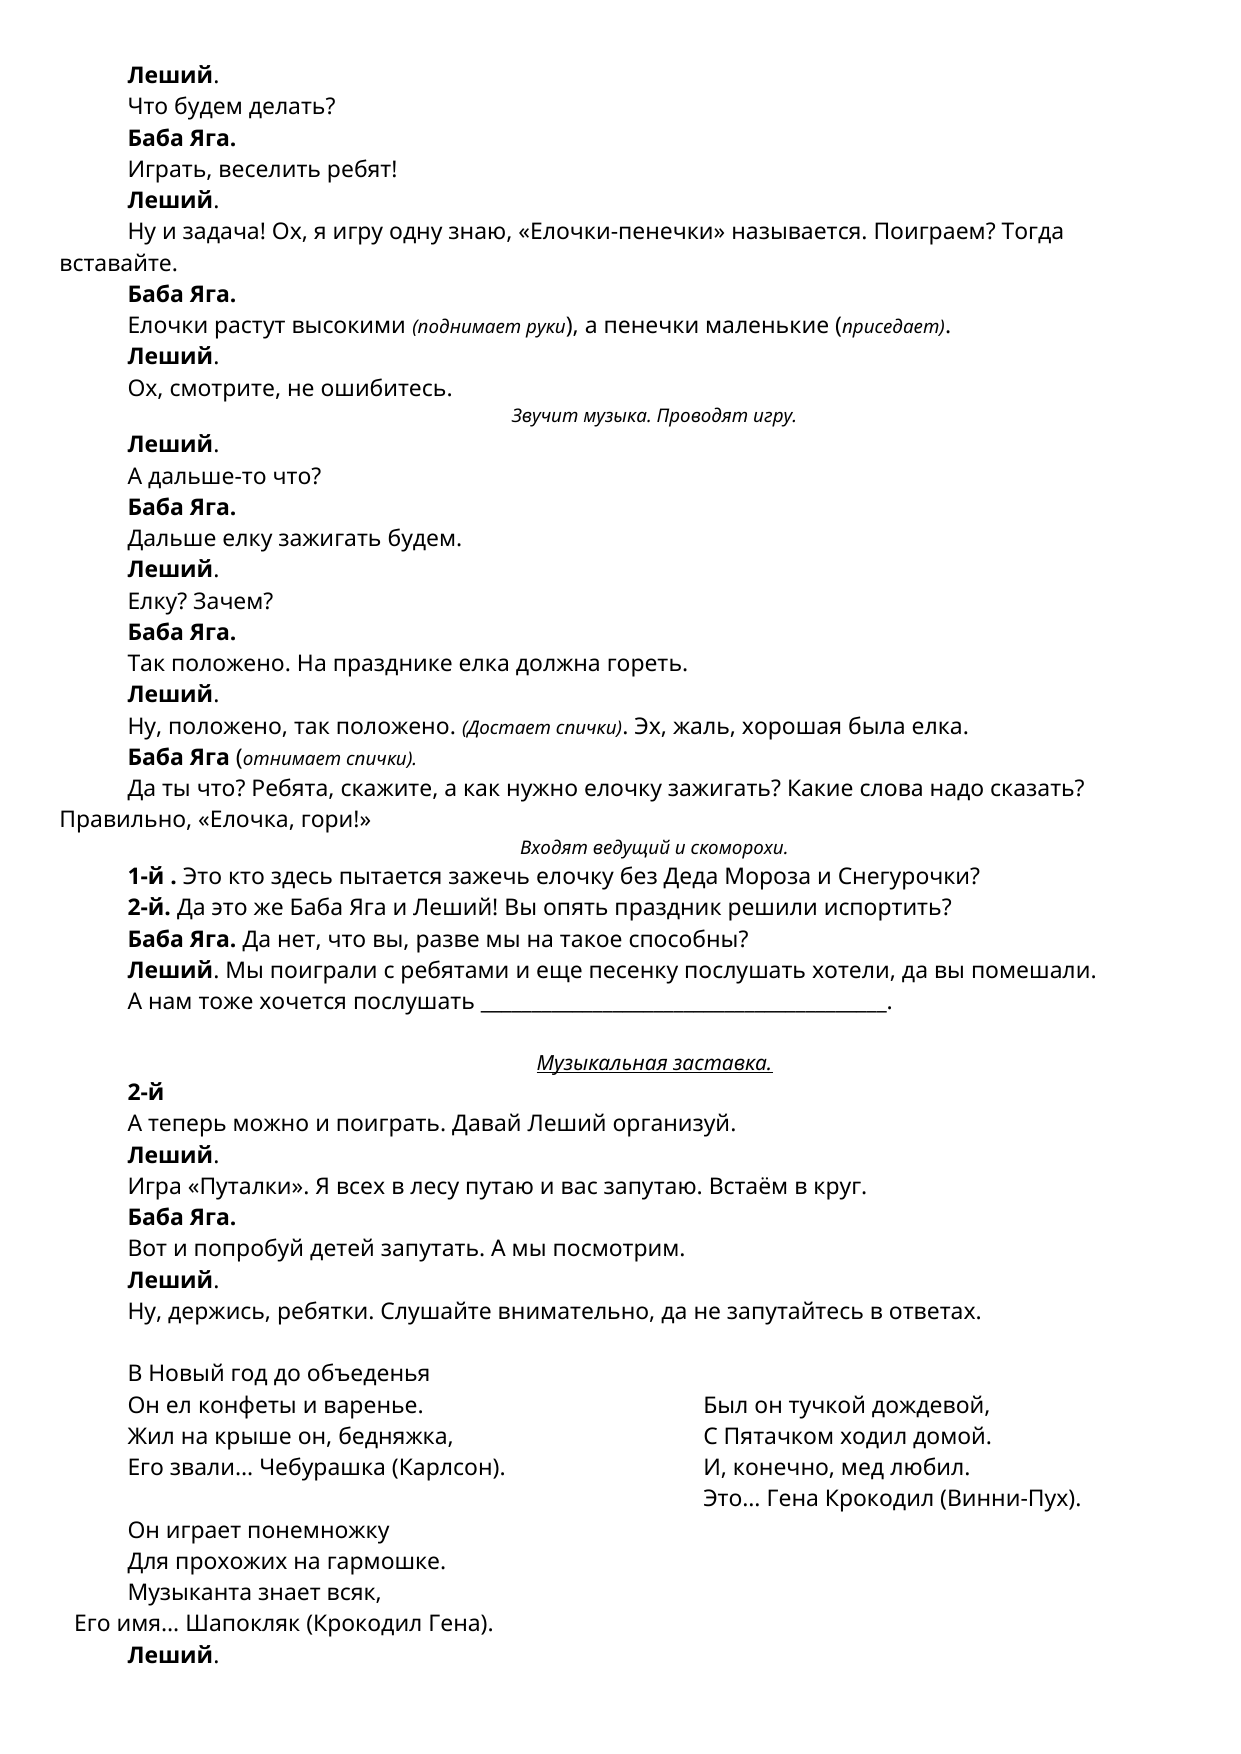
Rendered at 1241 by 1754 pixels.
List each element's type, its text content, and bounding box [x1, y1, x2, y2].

text Леший. [59, 678, 1181, 709]
text 1-й . Это кто здесь пытается зажечь елочку без Деда Мороза и Снегурочки? [59, 860, 1181, 891]
text Баба Яга. [59, 1201, 1181, 1232]
text Ну и задача! Ох, я игру одну знаю, «Елочки-пенечки» называется. Поиграем? Тогда вставайте. [59, 215, 1181, 278]
text А дальше-то что? [59, 459, 1181, 491]
text 2-й [59, 1076, 1181, 1107]
text Леший. [59, 1638, 1181, 1670]
text Игра «Путалки». Я всех в лесу путаю и вас запутаю. Встаём в круг. [59, 1170, 1181, 1201]
text Елочки растут высокими (поднимает руки), а пенечки маленькие (приседает). [59, 309, 1181, 340]
text А теперь можно и поиграть. Давай Леший организуй. [59, 1107, 1181, 1138]
text Жил на крыше он, бедняжка, [59, 1420, 605, 1451]
text Елку? Зачем? [59, 584, 1181, 616]
text Музыкальная заставка. [59, 1048, 1181, 1076]
text Леший. [59, 1138, 1181, 1170]
text Леший. [59, 59, 1181, 90]
text Его имя… Шапокляк (Крокодил Гена). [59, 1607, 605, 1638]
text Леший. [59, 1263, 1181, 1295]
text Что будем делать? [59, 90, 1181, 122]
text Баба Яга. [59, 278, 1181, 309]
text Леший. Мы поиграли с ребятами и еще песенку послушать хотели, да вы помешали. [59, 954, 1181, 985]
text Ну, положено, так положено. (Достает спички). Эх, жаль, хорошая была елка. [59, 709, 1181, 741]
text Был он тучкой дождевой, [635, 1388, 1181, 1420]
text Да ты что? Ребята, скажите, а как нужно елочку зажигать? Какие слова надо сказать? Правильно, «Елочка, гори!» [59, 772, 1181, 834]
text Для прохожих на гармошке. [59, 1545, 605, 1576]
text Вот и попробуй детей запутать. А мы посмотрим. [59, 1232, 1181, 1263]
text Так положено. На празднике елка должна гореть. [59, 647, 1181, 678]
text Леший. [59, 428, 1181, 459]
text Баба Яга. [59, 122, 1181, 153]
text Баба Яга (отнимает спички). [59, 741, 1181, 772]
text Его звали… Чебурашка (Карлсон). [59, 1451, 605, 1482]
text Он играет понемножку [59, 1513, 605, 1545]
text Дальше елку зажигать будем. [59, 522, 1181, 553]
text Ну, держись, ребятки. Слушайте внимательно, да не запутайтесь в ответах. [59, 1295, 1181, 1326]
text А нам тоже хочется послушать ________________________________________. [59, 985, 1181, 1016]
text Звучит музыка. Проводят игру. [59, 403, 1181, 428]
text Леший. [59, 553, 1181, 584]
text В Новый год до объеденья [59, 1357, 605, 1388]
text Леший. [59, 184, 1181, 215]
text Это… Гена Крокодил (Винни-Пух). [635, 1482, 1181, 1513]
text Входят ведущий и скоморохи. [59, 834, 1181, 860]
text 2-й. Да это же Баба Яга и Леший! Вы опять праздник решили испортить? [59, 891, 1181, 923]
text Он ел конфеты и варенье. [59, 1388, 605, 1420]
text Баба Яга. [59, 491, 1181, 522]
text И, конечно, мед любил. [635, 1451, 1181, 1482]
text Леший. [59, 340, 1181, 372]
text Баба Яга. [59, 616, 1181, 647]
text Ох, смотрите, не ошибитесь. [59, 372, 1181, 403]
text С Пятачком ходил домой. [635, 1420, 1181, 1451]
text Баба Яга. Да нет, что вы, разве мы на такое способны? [59, 923, 1181, 954]
text Играть, веселить ребят! [59, 153, 1181, 184]
text Музыканта знает всяк, [59, 1576, 605, 1607]
